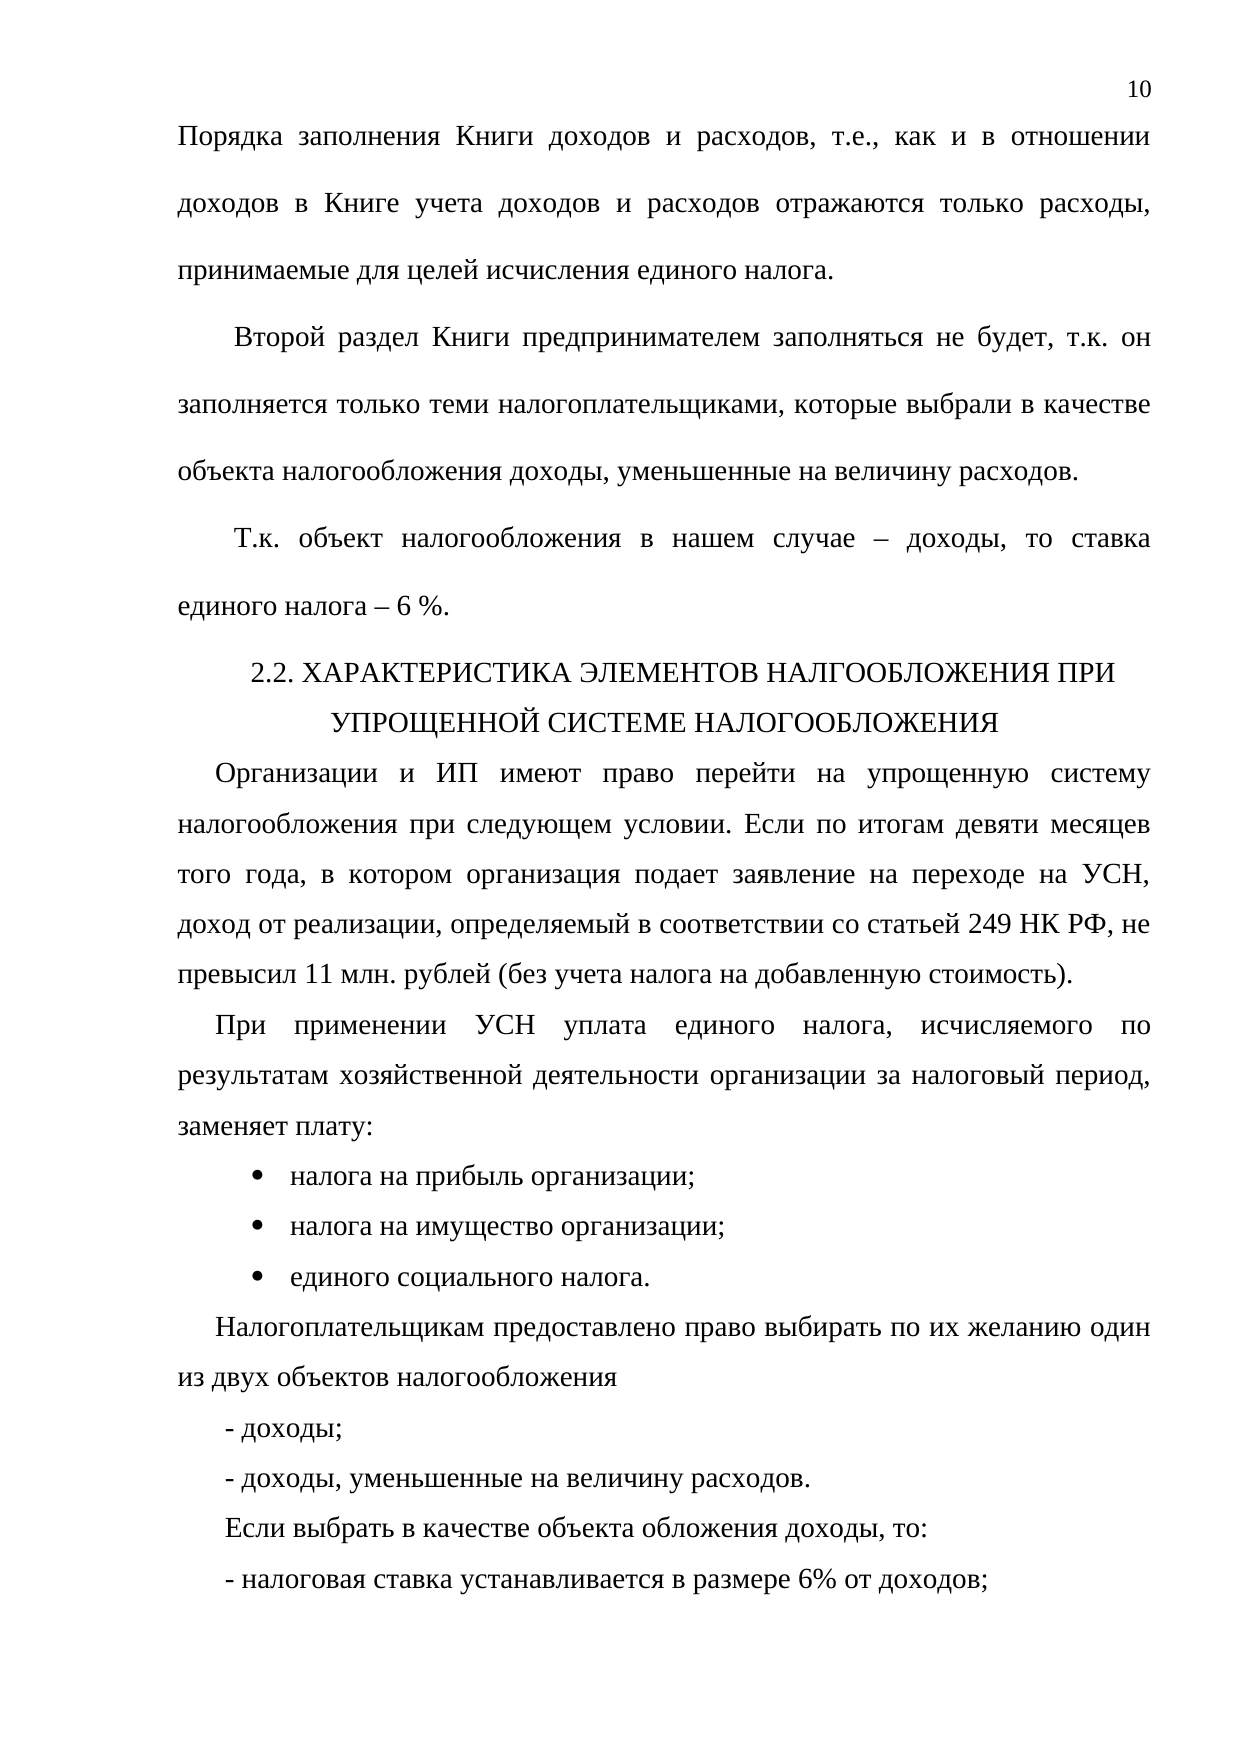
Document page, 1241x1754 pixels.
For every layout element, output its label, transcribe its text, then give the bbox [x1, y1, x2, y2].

text 2.2. ХАРАКТЕРИСТИКА ЭЛЕМЕНТОВ НАЛГООБЛОЖЕНИЯ ПРИ УПРОЩЕННОЙ СИСТЕМЕ НАЛОГООБЛОЖЕНИЯ [177, 655, 1152, 739]
text Второй раздел Книги предпринимателем заполняться не будет, т.к. он заполняется только теми налогоплательщиками, которые выбрали в качестве объекта налогообложения доходы, уменьшенные на величину расходов. [177, 319, 1152, 487]
text - доходы; [177, 1410, 1152, 1443]
text Т.к. объект налогообложения в нашем случае – доходы, то ставка единого налога – 6 %. [177, 521, 1152, 621]
text Налогоплательщикам предоставлено право выбирать по их желанию один из двух объектов налогообложения [177, 1309, 1152, 1393]
text При применении УСН уплата единого налога, исчисляемого по результатам хозяйственной деятельности организации за налоговый период, заменяет плату: [177, 1007, 1152, 1141]
text Если выбрать в качестве объекта обложения доходы, то: [177, 1510, 1152, 1544]
list налога на прибыль организации; [252, 1158, 1152, 1192]
list единого социального налога. [252, 1259, 1152, 1292]
text - налоговая ставка устанавливается в размере 6% от доходов; [177, 1561, 1152, 1594]
text - доходы, уменьшенные на величину расходов. [177, 1460, 1152, 1494]
text Организации и ИП имеют право перейти на упрощенную систему налогообложения при следующем условии. Если по итогам девяти месяцев того года, в котором организация подает заявление на переходе на УСН, доход от реализации, определяемый в соответствии со статьей 249 НК РФ, не превысил 11 млн. рублей (без учета налога на добавленную стоимость). [177, 755, 1152, 990]
list налога на имущество организации; [252, 1208, 1152, 1242]
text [177, 118, 1152, 286]
